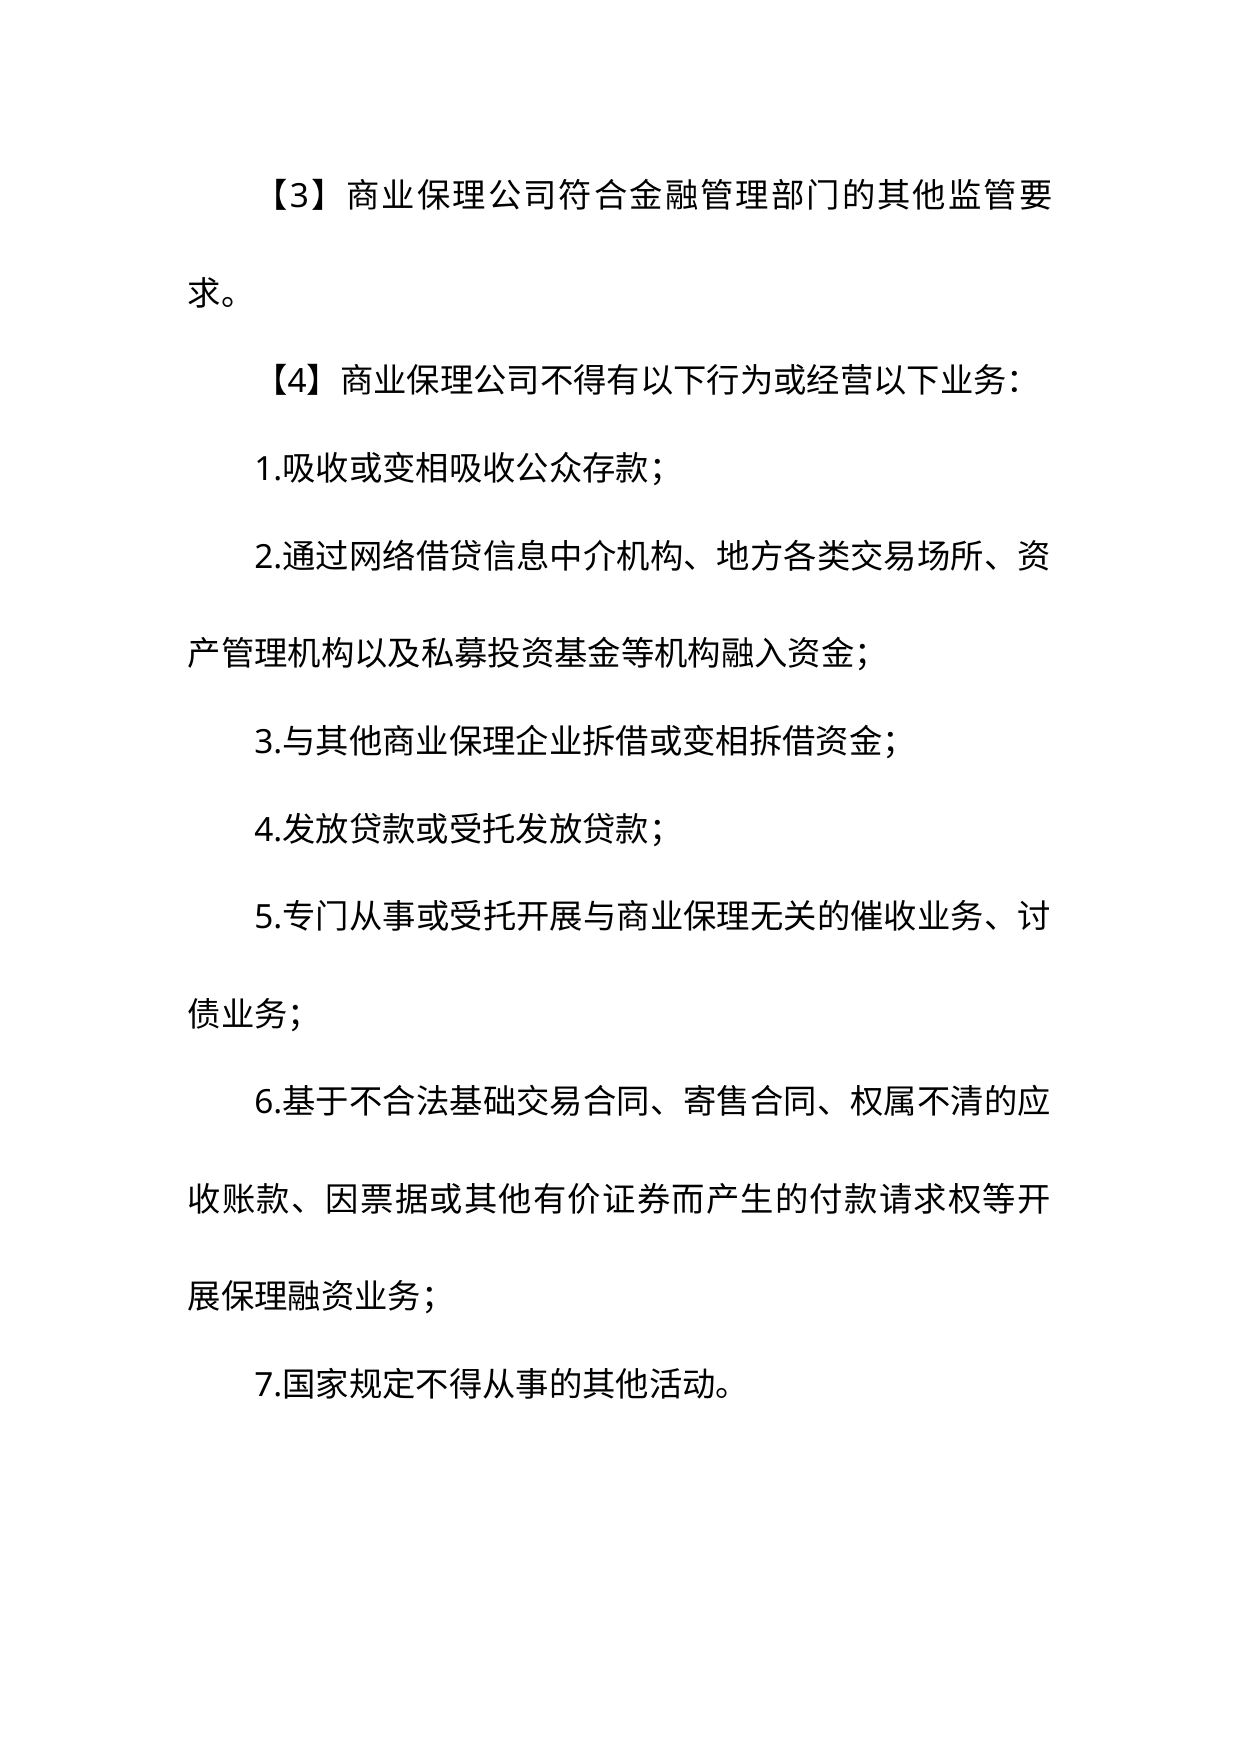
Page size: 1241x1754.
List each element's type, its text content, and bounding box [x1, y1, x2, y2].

list 3.与其他商业保理企业拆借或变相拆借资金； [187, 708, 1053, 773]
list 【3】商业保理公司符合金融管理部门的其他监管要求。 [187, 162, 1053, 324]
list 1.吸收或变相吸收公众存款； [187, 435, 1053, 500]
list 2.通过网络借贷信息中介机构、地方各类交易场所、资产管理机构以及私募投资基金等机构融入资金； [187, 523, 1053, 685]
list 7.国家规定不得从事的其他活动。 [187, 1351, 1053, 1416]
list 【4】商业保理公司不得有以下行为或经营以下业务： [187, 347, 1053, 412]
list 5.专门从事或受托开展与商业保理无关的催收业务、讨债业务； [187, 883, 1053, 1046]
list 4.发放贷款或受托发放贷款； [187, 796, 1053, 861]
list 6.基于不合法基础交易合同、寄售合同、权属不清的应收账款、因票据或其他有价证券而产生的付款请求权等开展保理融资业务； [187, 1068, 1053, 1328]
